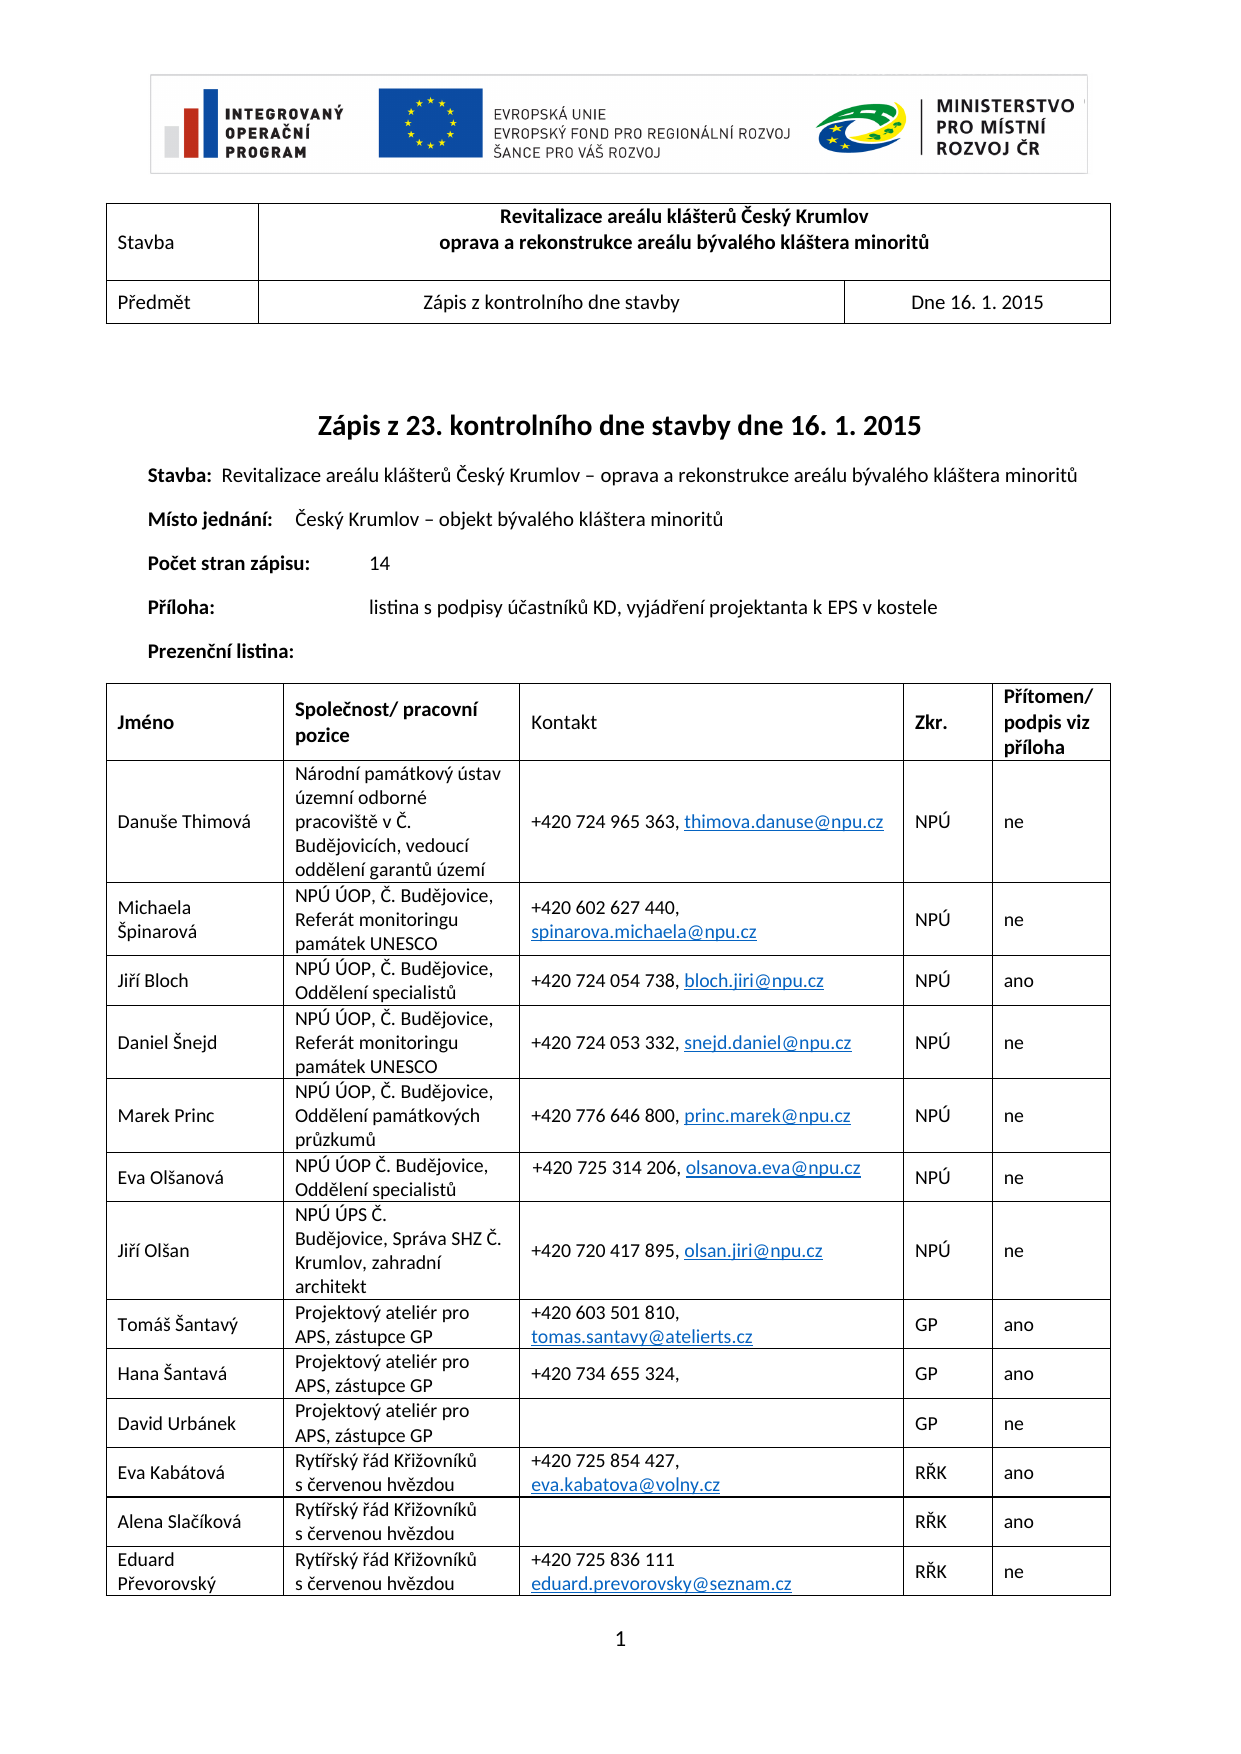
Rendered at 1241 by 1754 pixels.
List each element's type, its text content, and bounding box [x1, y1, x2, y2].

table_cell NPÚ [904, 761, 992, 882]
table_cell +420 720 417 895, olsan.jiri@npu.cz [520, 1202, 903, 1299]
table_cell GP [904, 1399, 992, 1447]
table_cell +420 725 854 427, eva.kabatova@volny.cz [520, 1448, 903, 1496]
table_cell David Urbánek [107, 1399, 283, 1447]
table_cell ne [993, 1547, 1110, 1595]
text Místo jednání: Český Krumlov – objekt bývalého kláštera minoritů [148, 506, 1093, 532]
text Zápis z 23. kontrolního dne stavby dne 16. 1. 2015 [148, 407, 1093, 443]
table_cell NPÚ [904, 956, 992, 1005]
table_cell Projektový ateliér pro APS, zástupce GP [284, 1399, 519, 1447]
table_cell Rytířský řád Křižovníků s červenou hvězdou [284, 1547, 519, 1595]
table_cell ne [993, 883, 1110, 955]
table_cell Eduard Převorovský [107, 1547, 283, 1595]
table_cell Jiří Olšan [107, 1202, 283, 1299]
table_header Zkr. [904, 684, 992, 760]
table_header Jméno [107, 684, 283, 760]
text Stavba: Revitalizace areálu klášterů Český Krumlov – oprava a rekonstrukce areálu bývalého kláštera minoritů [148, 462, 1093, 488]
table_cell Michaela Špinarová [107, 883, 283, 955]
table_cell ne [993, 1202, 1110, 1299]
table_cell Jiří Bloch [107, 956, 283, 1005]
table_cell +420 724 965 363, thimova.danuse@npu.cz [520, 761, 903, 882]
table_cell ano [993, 1498, 1110, 1546]
table_cell Danuše Thimová [107, 761, 283, 882]
table_cell +420 724 053 332, snejd.daniel@npu.cz [520, 1006, 903, 1078]
table_cell NPÚ [904, 1202, 992, 1299]
table_header Přítomen/ podpis viz příloha [993, 684, 1110, 760]
table_cell NPÚ [904, 1153, 992, 1201]
table_cell RŘK [904, 1547, 992, 1595]
table_cell NPÚ ÚOP, Č. Budějovice, Referát monitoringu památek UNESCO [284, 883, 519, 955]
table_cell NPÚ ÚOP Č. Budějovice, Oddělení specialistů [284, 1153, 519, 1201]
table_header Společnost/ pracovní pozice [284, 684, 519, 760]
table_cell NPÚ [904, 1079, 992, 1152]
table_cell +420 776 646 800, princ.marek@npu.cz [520, 1079, 903, 1152]
table_cell Daniel Šnejd [107, 1006, 283, 1078]
table_cell NPÚ ÚOP, Č. Budějovice, Oddělení specialistů [284, 956, 519, 1005]
picture [147, 73, 1093, 175]
table_cell RŘK [904, 1448, 992, 1496]
table_cell ne [993, 761, 1110, 882]
table_cell ano [993, 1448, 1110, 1496]
table_cell ne [993, 1006, 1110, 1078]
table_cell ne [993, 1153, 1110, 1201]
table_cell NPÚ ÚOP, Č. Budějovice, Referát monitoringu památek UNESCO [284, 1006, 519, 1078]
table_cell Tomáš Šantavý [107, 1300, 283, 1348]
text Příloha: listina s podpisy účastníků KD, vyjádření projektanta k EPS v kostele [148, 594, 1093, 620]
table_cell NPÚ [904, 883, 992, 955]
table_cell [520, 1153, 903, 1201]
table_cell [520, 1498, 903, 1546]
table_cell RŘK [904, 1498, 992, 1546]
table_cell GP [904, 1300, 992, 1348]
table_cell [520, 1399, 903, 1447]
table_cell +420 724 054 738, bloch.jiri@npu.cz [520, 956, 903, 1005]
table_cell NPÚ ÚPS Č. Budějovice, Správa SHZ Č. Krumlov, zahradní architekt [284, 1202, 519, 1299]
table_cell Projektový ateliér pro APS, zástupce GP [284, 1349, 519, 1398]
table_cell ano [993, 1300, 1110, 1348]
table_header Kontakt [520, 684, 903, 760]
table_cell +420 603 501 810, tomas.santavy@atelierts.cz [520, 1300, 903, 1348]
table_cell +420 602 627 440, spinarova.michaela@npu.cz [520, 883, 903, 955]
table_cell NPÚ ÚOP, Č. Budějovice, Oddělení památkových průzkumů [284, 1079, 519, 1152]
table_cell Eva Olšanová [107, 1153, 283, 1201]
table_cell ano [993, 1349, 1110, 1398]
table_cell +420 725 836 111 eduard.prevorovsky@seznam.cz [520, 1547, 903, 1595]
text Prezenční listina: [148, 638, 1093, 664]
table_cell +420 734 655 324, [520, 1349, 903, 1398]
table_cell Marek Princ [107, 1079, 283, 1152]
table_cell Rytířský řád Křižovníků s červenou hvězdou [284, 1448, 519, 1496]
table_cell Alena Slačíková [107, 1498, 283, 1546]
table_cell ne [993, 1399, 1110, 1447]
table_cell GP [904, 1349, 992, 1398]
table_cell Hana Šantavá [107, 1349, 283, 1398]
table_cell Rytířský řád Křižovníků s červenou hvězdou [284, 1498, 519, 1546]
table_cell ne [993, 1079, 1110, 1152]
table_cell Projektový ateliér pro APS, zástupce GP [284, 1300, 519, 1348]
table_cell NPÚ [904, 1006, 992, 1078]
table_cell Eva Kabátová [107, 1448, 283, 1496]
text Počet stran zápisu: 14 [148, 550, 1093, 576]
table_cell ano [993, 956, 1110, 1005]
table_cell Národní památkový ústav územní odborné pracoviště v Č. Budějovicích, vedoucí oddělení garantů území [284, 761, 519, 882]
